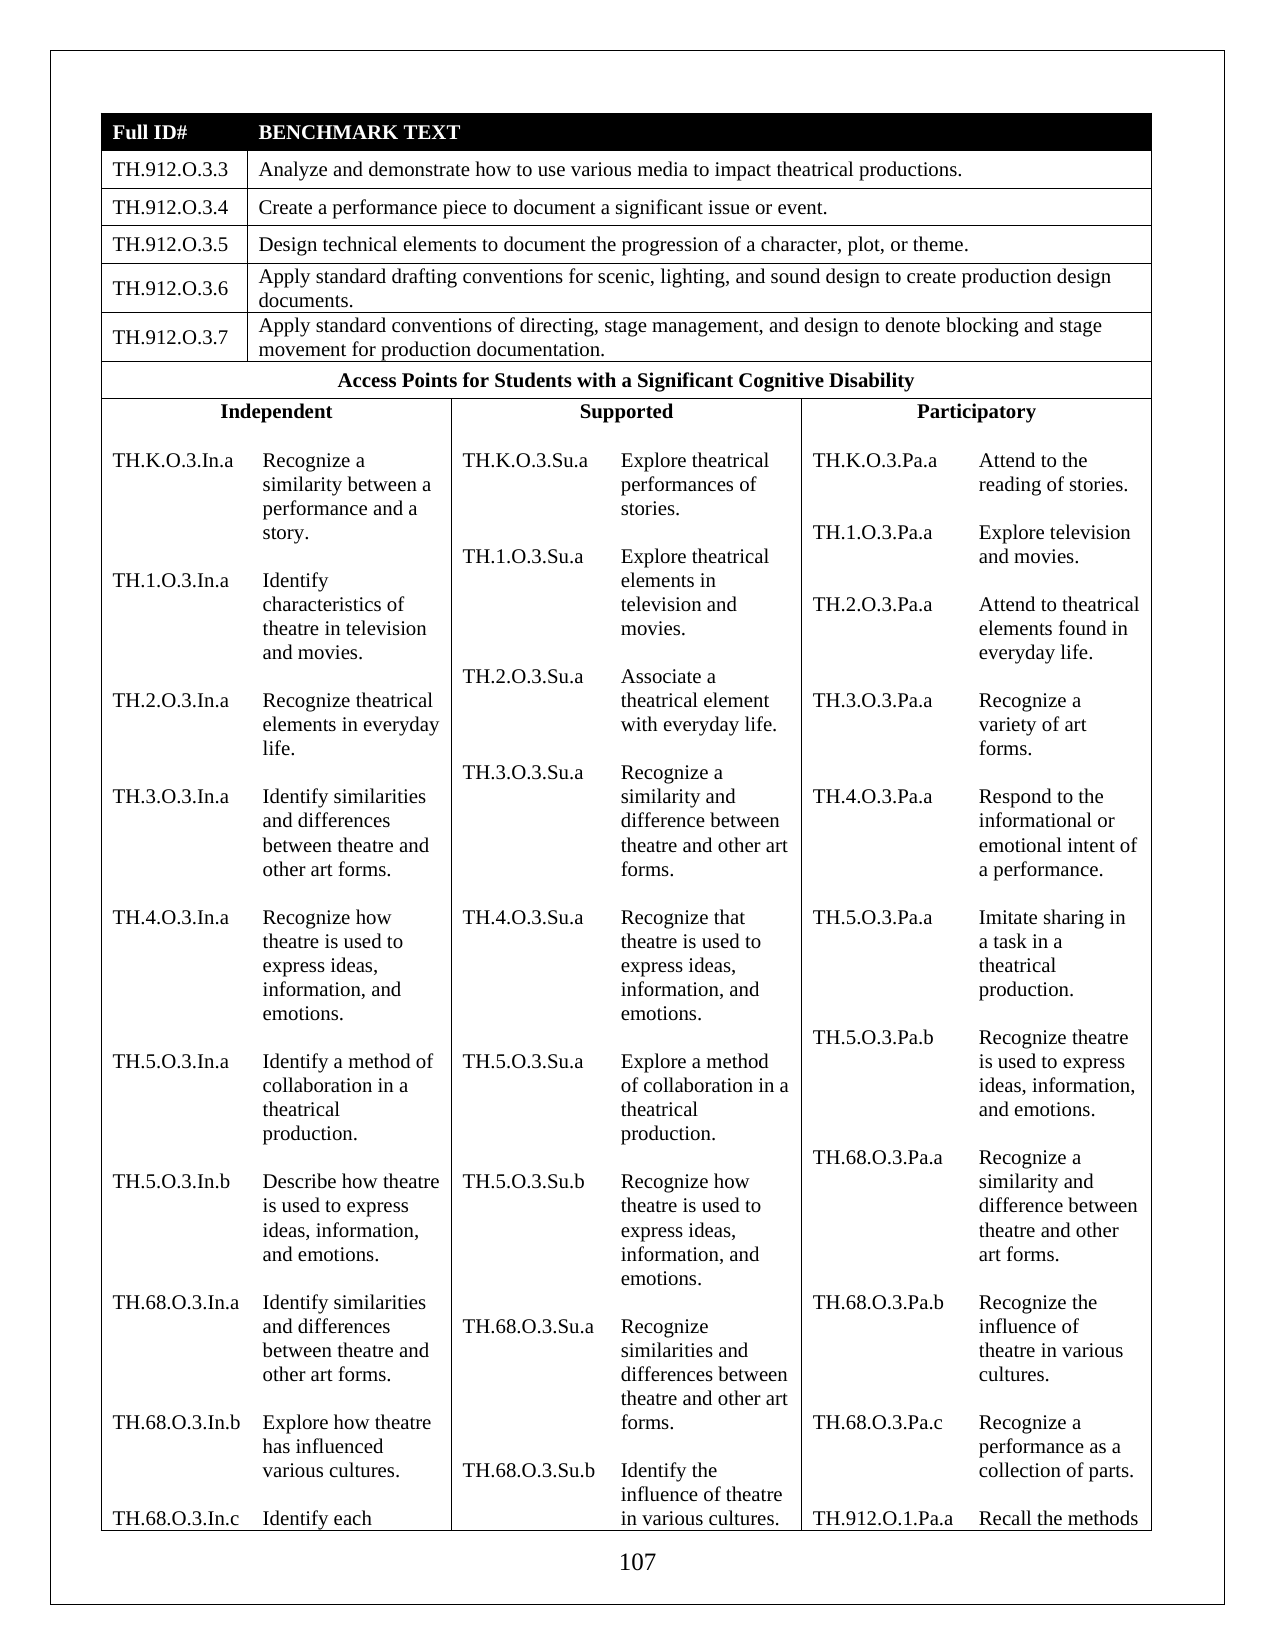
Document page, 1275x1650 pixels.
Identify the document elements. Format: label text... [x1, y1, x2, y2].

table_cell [102, 399, 451, 1530]
table_cell Apply standard drafting conventions for scenic, lighting, and sound design to create production design documents. [248, 264, 1151, 312]
table_cell TH.912.O.3.4 [102, 189, 247, 225]
table_header Full ID# [102, 114, 247, 150]
table_cell Create a performance piece to document a significant issue or event. [248, 189, 1151, 225]
table_cell TH.912.O.3.7 [102, 313, 247, 361]
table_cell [802, 399, 1151, 1530]
table_cell TH.912.O.3.3 [102, 151, 247, 187]
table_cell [452, 399, 801, 1530]
table_cell Analyze and demonstrate how to use various media to impact theatrical productions. [248, 151, 1151, 187]
table_cell Apply standard conventions of directing, stage management, and design to denote blocking and stage movement for production documentation. [248, 313, 1151, 361]
table_header BENCHMARK TEXT [248, 114, 1151, 150]
table_cell Access Points for Students with a Significant Cognitive Disability [102, 362, 1151, 398]
table_cell Design technical elements to document the progression of a character, plot, or theme. [248, 226, 1151, 262]
table_cell TH.912.O.3.5 [102, 226, 247, 262]
table_cell TH.912.O.3.6 [102, 264, 247, 312]
